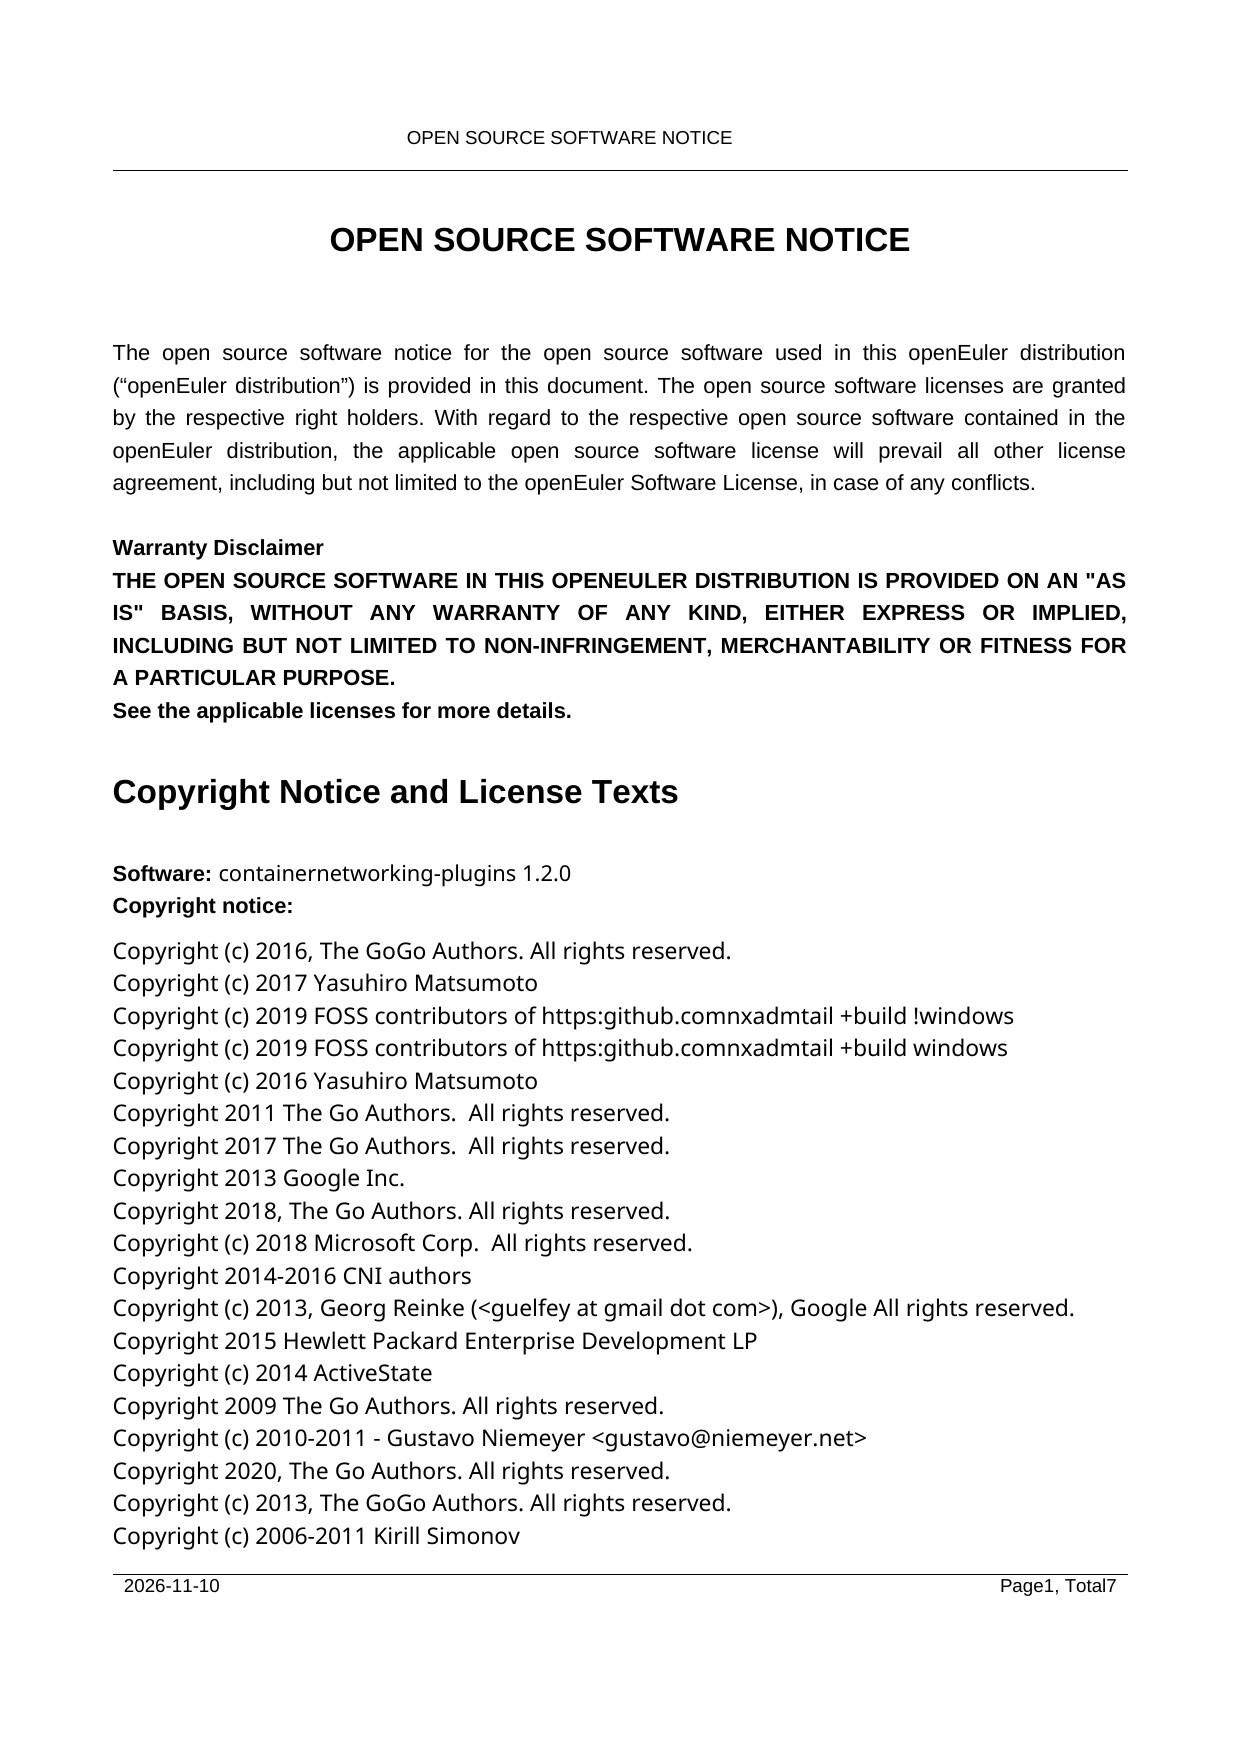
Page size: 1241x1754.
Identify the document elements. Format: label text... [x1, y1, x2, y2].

text The open source software notice for the open source software used in this openEuler distribution (“openEuler distribution”) is provided in this document. The open source software licenses are granted by the respective right holders. With regard to the respective open source software contained in the openEuler distribution, the applicable open source software license will prevail all other license agreement, including but not limited to the openEuler Software License, in case of any conflicts. [112, 336, 1128, 499]
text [112, 934, 1128, 1551]
text Copyright notice: [112, 889, 1128, 921]
text Copyright Notice and License Texts [112, 759, 1128, 824]
text OPEN SOURCE SOFTWARE NOTICE [112, 206, 1128, 271]
title Software: containernetworking-plugins 1.2.0 [112, 856, 1128, 889]
text Warranty Disclaimer [112, 531, 1128, 564]
text THE OPEN SOURCE SOFTWARE IN THIS OPENEULER DISTRIBUTION IS PROVIDED ON AN "AS IS" BASIS, WITHOUT ANY WARRANTY OF ANY KIND, EITHER EXPRESS OR IMPLIED, INCLUDING BUT NOT LIMITED TO NON-INFRINGEMENT, MERCHANTABILITY OR FITNESS FOR A PARTICULAR PURPOSE. See the applicable licenses for more details. [112, 564, 1128, 726]
